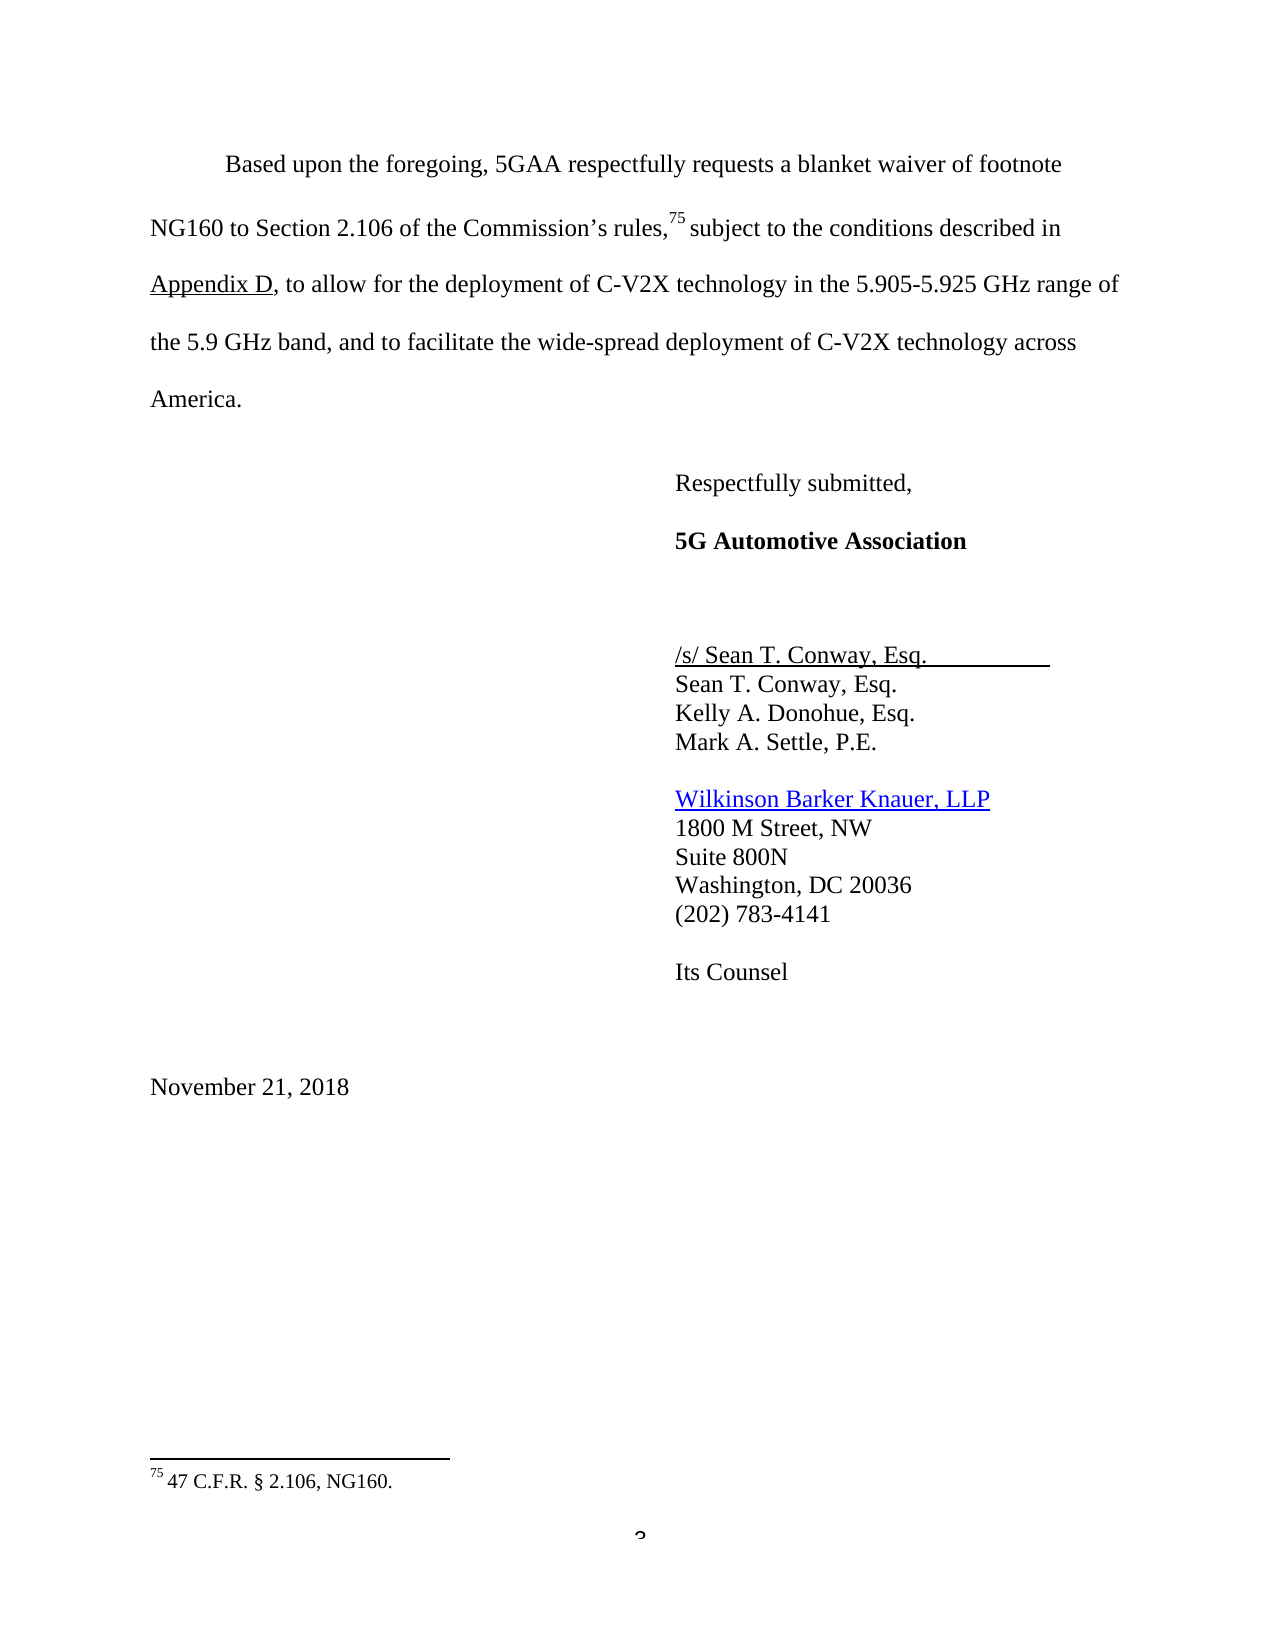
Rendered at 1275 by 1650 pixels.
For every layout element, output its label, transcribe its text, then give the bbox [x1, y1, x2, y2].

text 75 47 C.F.R. § 2.106, NG160. [150, 1459, 1131, 1493]
text Based upon the foregoing, 5GAA respectfully requests a blanket waiver of footnote NG160 to Section 2.106 of the Commission’s rules,75 subject to the conditions described in Appendix D, to allow for the deployment of C-V2X technology in the 5.905-5.925 GHz range of [150, 149, 1121, 297]
text November 21, 2018 [150, 1072, 1131, 1100]
text /s/ Sean T. Conway, Esq. Sean T. Conway, Esq. [675, 640, 1050, 665]
text Respectfully submitted, [675, 468, 1131, 497]
text /s/ Sean T. Conway, Esq. Sean T. Conway, Esq. [675, 667, 1050, 698]
text (202) 783-4141 [675, 899, 1131, 928]
text Its Counsel [675, 957, 1131, 985]
text the 5.9 GHz band, and to facilitate the wide-spread deployment of C-V2X technology across America. [150, 327, 1079, 413]
text Wilkinson Barker Knauer, LLP 1800 M Street, NW [675, 784, 992, 842]
text Suite 800N Washington, DC 20036 [675, 842, 914, 899]
text 5G Automotive Association [675, 526, 1131, 554]
text Kelly A. Donohue, Esq. Mark A. Settle, P.E. [675, 698, 967, 755]
